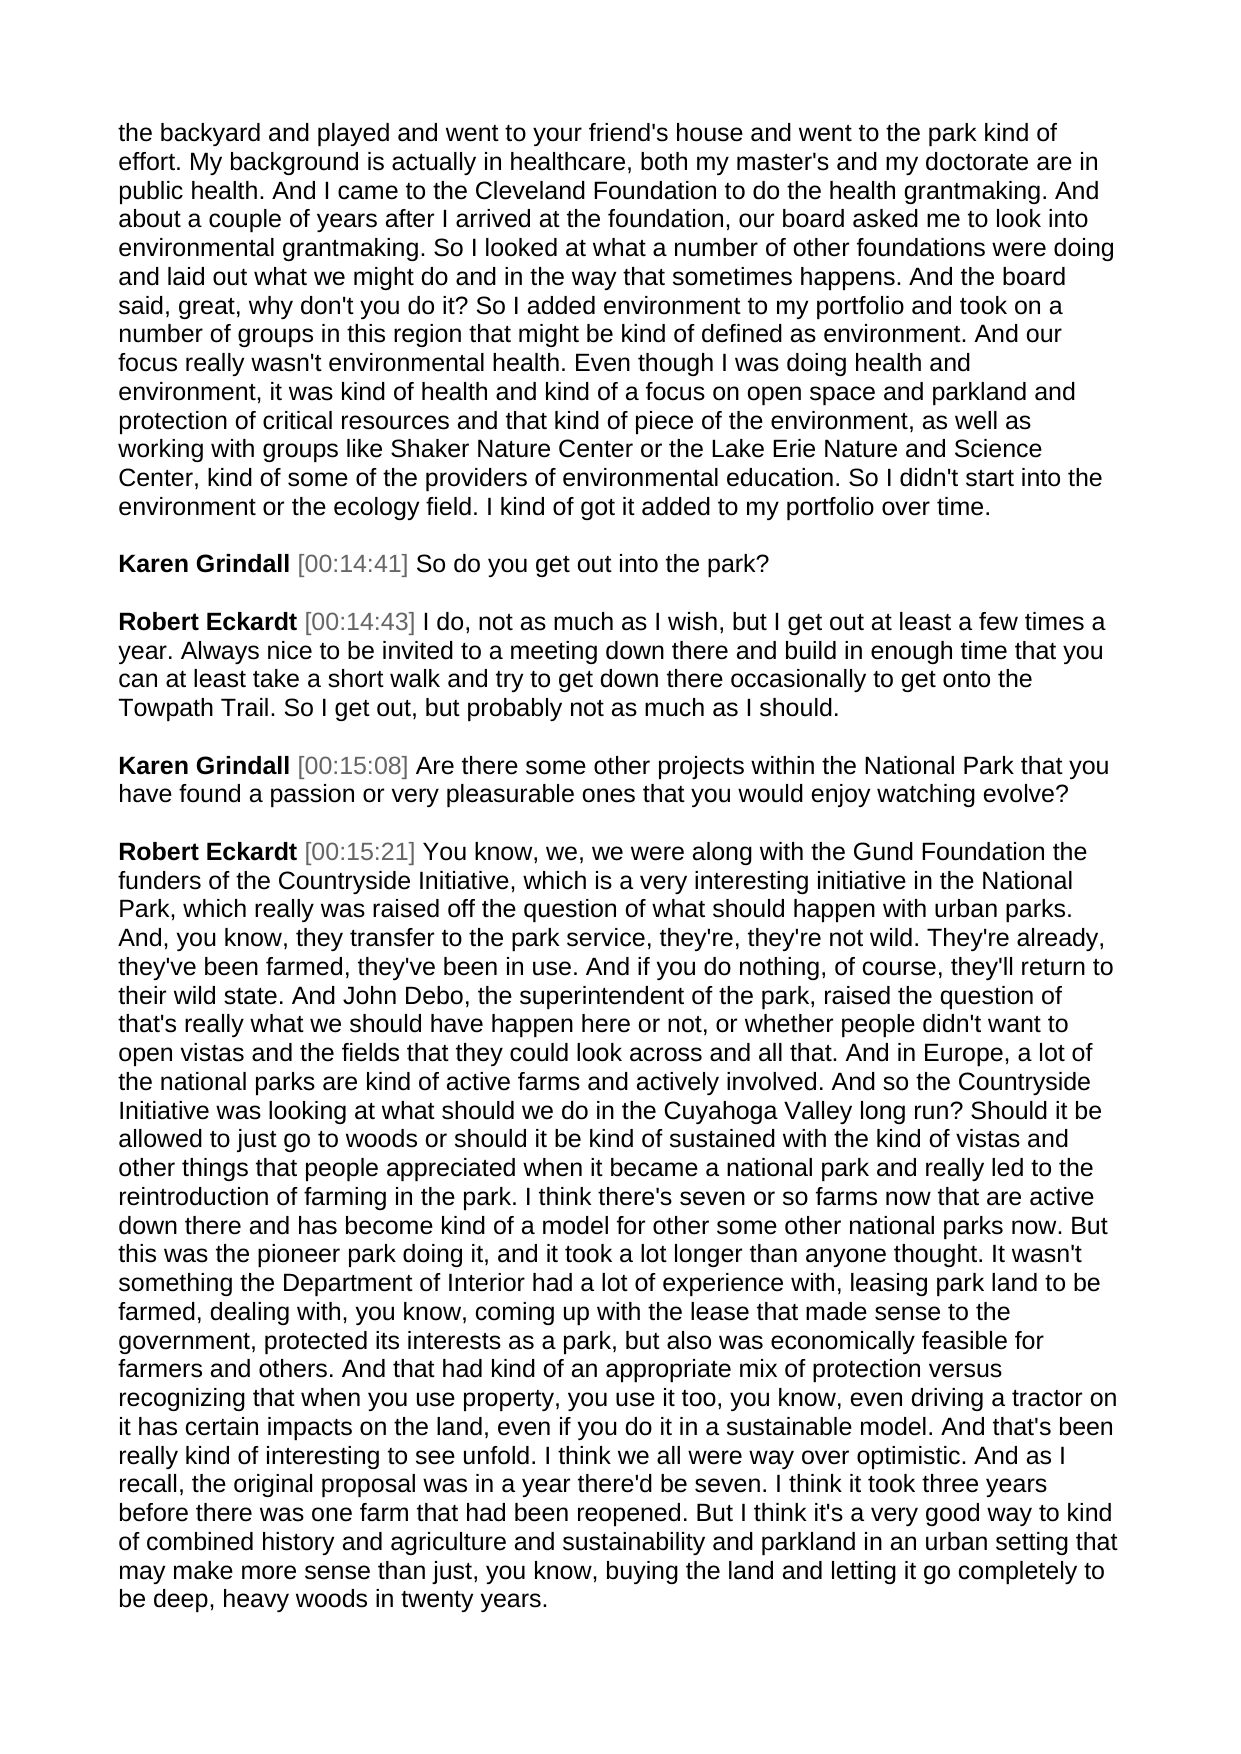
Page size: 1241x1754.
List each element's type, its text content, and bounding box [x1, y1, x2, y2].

text Karen Grindall [00:14:41] So do you get out into the park? [118, 549, 1122, 578]
text Karen Grindall [00:15:08] Are there some other projects within the National Park that you have found a passion or very pleasurable ones that you would enjoy watching evolve? [118, 751, 1122, 808]
text Robert Eckardt [00:15:21] You know, we, we were along with the Gund Foundation the funders of the Countryside Initiative, which is a very interesting initiative in the National Park, which really was raised off the question of what should happen with urban parks. And, you know, they transfer to the park service, they're, they're not wild. They're already, they've been farmed, they've been in use. And if you do nothing, of course, they'll return to their wild state. And John Debo, the superintendent of the park, raised the question of that's really what we should have happen here or not, or whether people didn't want to open vistas and the fields that they could look across and all that. And in Europe, a lot of the national parks are kind of active farms and actively involved. And so the Countryside Initiative was looking at what should we do in the Cuyahoga Valley long run? Should it be allowed to just go to woods or should it be kind of sustained with the kind of vistas and other things that people appreciated when it became a national park and really led to the reintroduction of farming in the park. I think there's seven or so farms now that are active down there and has become kind of a model for other some other national parks now. But this was the pioneer park doing it, and it took a lot longer than anyone thought. It wasn't something the Department of Interior had a lot of experience with, leasing park land to be farmed, dealing with, you know, coming up with the lease that made sense to the government, protected its interests as a park, but also was economically feasible for farmers and others. And that had kind of an appropriate mix of protection versus recognizing that when you use property, you use it too, you know, even driving a tractor on it has certain impacts on the land, even if you do it in a sustainable model. And that's been really kind of interesting to see unfold. I think we all were way over optimistic. And as I recall, the original proposal was in a year there'd be seven. I think it took three years before there was one farm that had been reopened. But I think it's a very good way to kind of combined history and agriculture and sustainability and parkland in an urban setting that may make more sense than just, you know, buying the land and letting it go completely to be deep, heavy woods in twenty years. [118, 837, 1122, 1613]
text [118, 118, 1122, 521]
text Robert Eckardt [00:14:43] I do, not as much as I wish, but I get out at least a few times a year. Always nice to be invited to a meeting down there and build in enough time that you can at least take a short walk and try to get down there occasionally to get onto the Towpath Trail. So I get out, but probably not as much as I should. [118, 607, 1122, 722]
